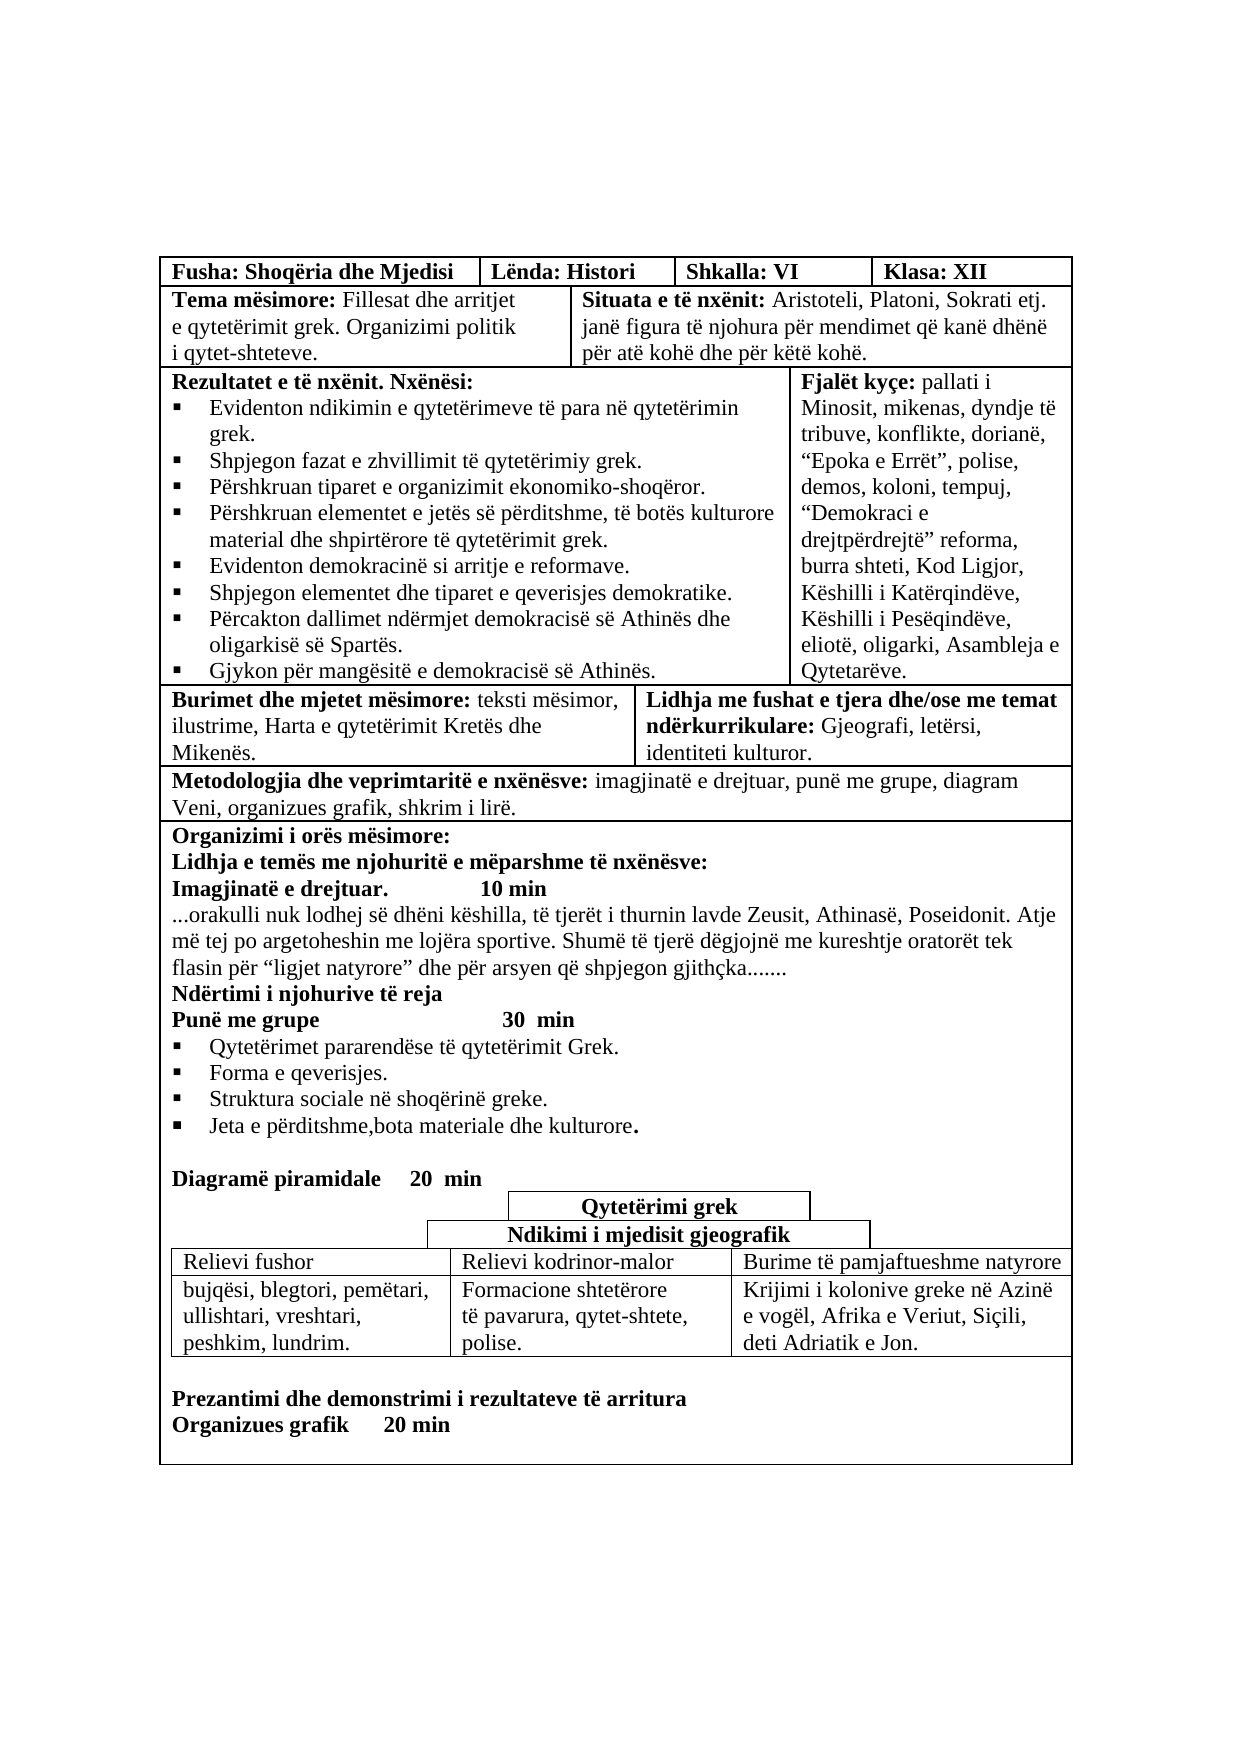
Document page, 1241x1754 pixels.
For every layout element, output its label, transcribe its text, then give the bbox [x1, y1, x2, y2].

table_cell Lidhja me fushat e tjera dhe/ose me temat ndërkurrikulare: Gjeografi, letërsi, identiteti kulturor. [636, 686, 1071, 765]
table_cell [161, 822, 1071, 1464]
table_cell Rezultatet e të nxënit. Nxënësi: Evidenton ndikimin e qytetërimeve të para në qytetërimin grek. Shpjegon fazat e zhvillimit të qytetërimiy grek. Përshkruan tiparet e organizimit ekonomiko-shoqëror. Përshkruan elementet e jetës së përditshme, të botës kulturore material dhe shpirtërore të qytetërimit grek. Evidenton demokracinë si arritje e reformave. Shpjegon elementet dhe tiparet e qeverisjes demokratike. Përcakton dallimet ndërmjet demokracisë së Athinës dhe oligarkisë së Spartës. Gjykon për mangësitë e demokracisë së Athinës. [161, 368, 789, 684]
table_cell Situata e të nxënit: Aristoteli, Platoni, Sokrati etj. janë figura të njohura për mendimet që kanë dhënë për atë kohë dhe për këtë kohë. [572, 287, 1071, 366]
table_header Klasa: XII [873, 258, 1071, 284]
table_cell Tema mësimore: Fillesat dhe arritjet e qytetërimit grek. Organizimi politik i qytet-shteteve. [161, 287, 570, 366]
table_header Shkalla: VI [676, 258, 871, 284]
table_cell Fjalët kyçe: pallati i Minosit, mikenas, dyndje të tribuve, konflikte, dorianë, “Epoka e Errët”, polise, demos, koloni, tempuj, “Demokraci e drejtpërdrejtë” reforma, burra shteti, Kod Ligjor, Këshilli i Katërqindëve, Këshilli i Pesëqindëve, eliotë, oligarki, Asambleja e Qytetarëve. [791, 368, 1071, 684]
table_cell Metodologjia dhe veprimtaritë e nxënësve: imagjinatë e drejtuar, punë me grupe, diagram Veni, organizues grafik, shkrim i lirë. [161, 767, 1071, 820]
table_header Fusha: Shoqëria dhe Mjedisi [161, 258, 479, 284]
table_header Lënda: Histori [481, 258, 674, 284]
table_cell Burimet dhe mjetet mësimore: teksti mësimor, ilustrime, Harta e qytetërimit Kretës dhe Mikenës. [161, 686, 634, 765]
